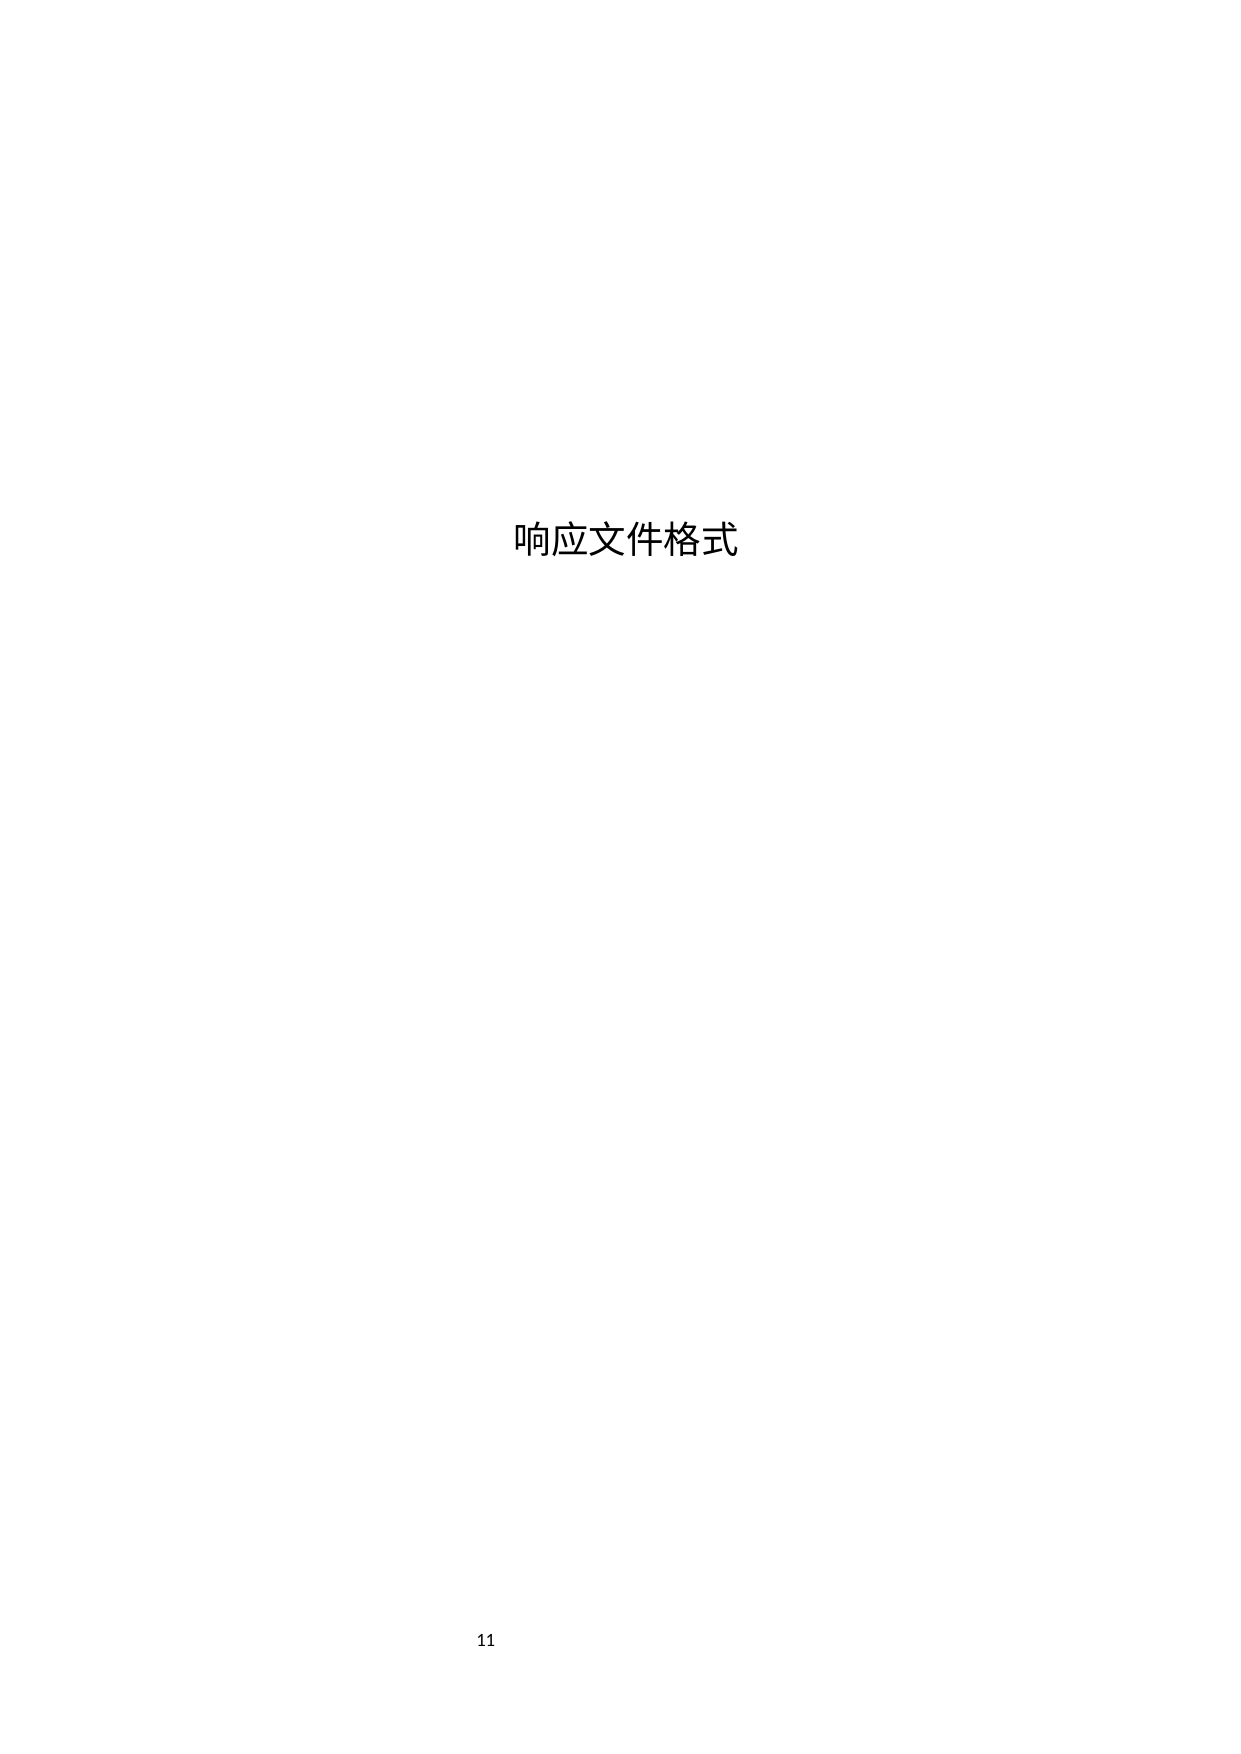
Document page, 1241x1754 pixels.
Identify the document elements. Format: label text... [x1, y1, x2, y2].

text 响应文件格式 [165, 504, 1087, 569]
